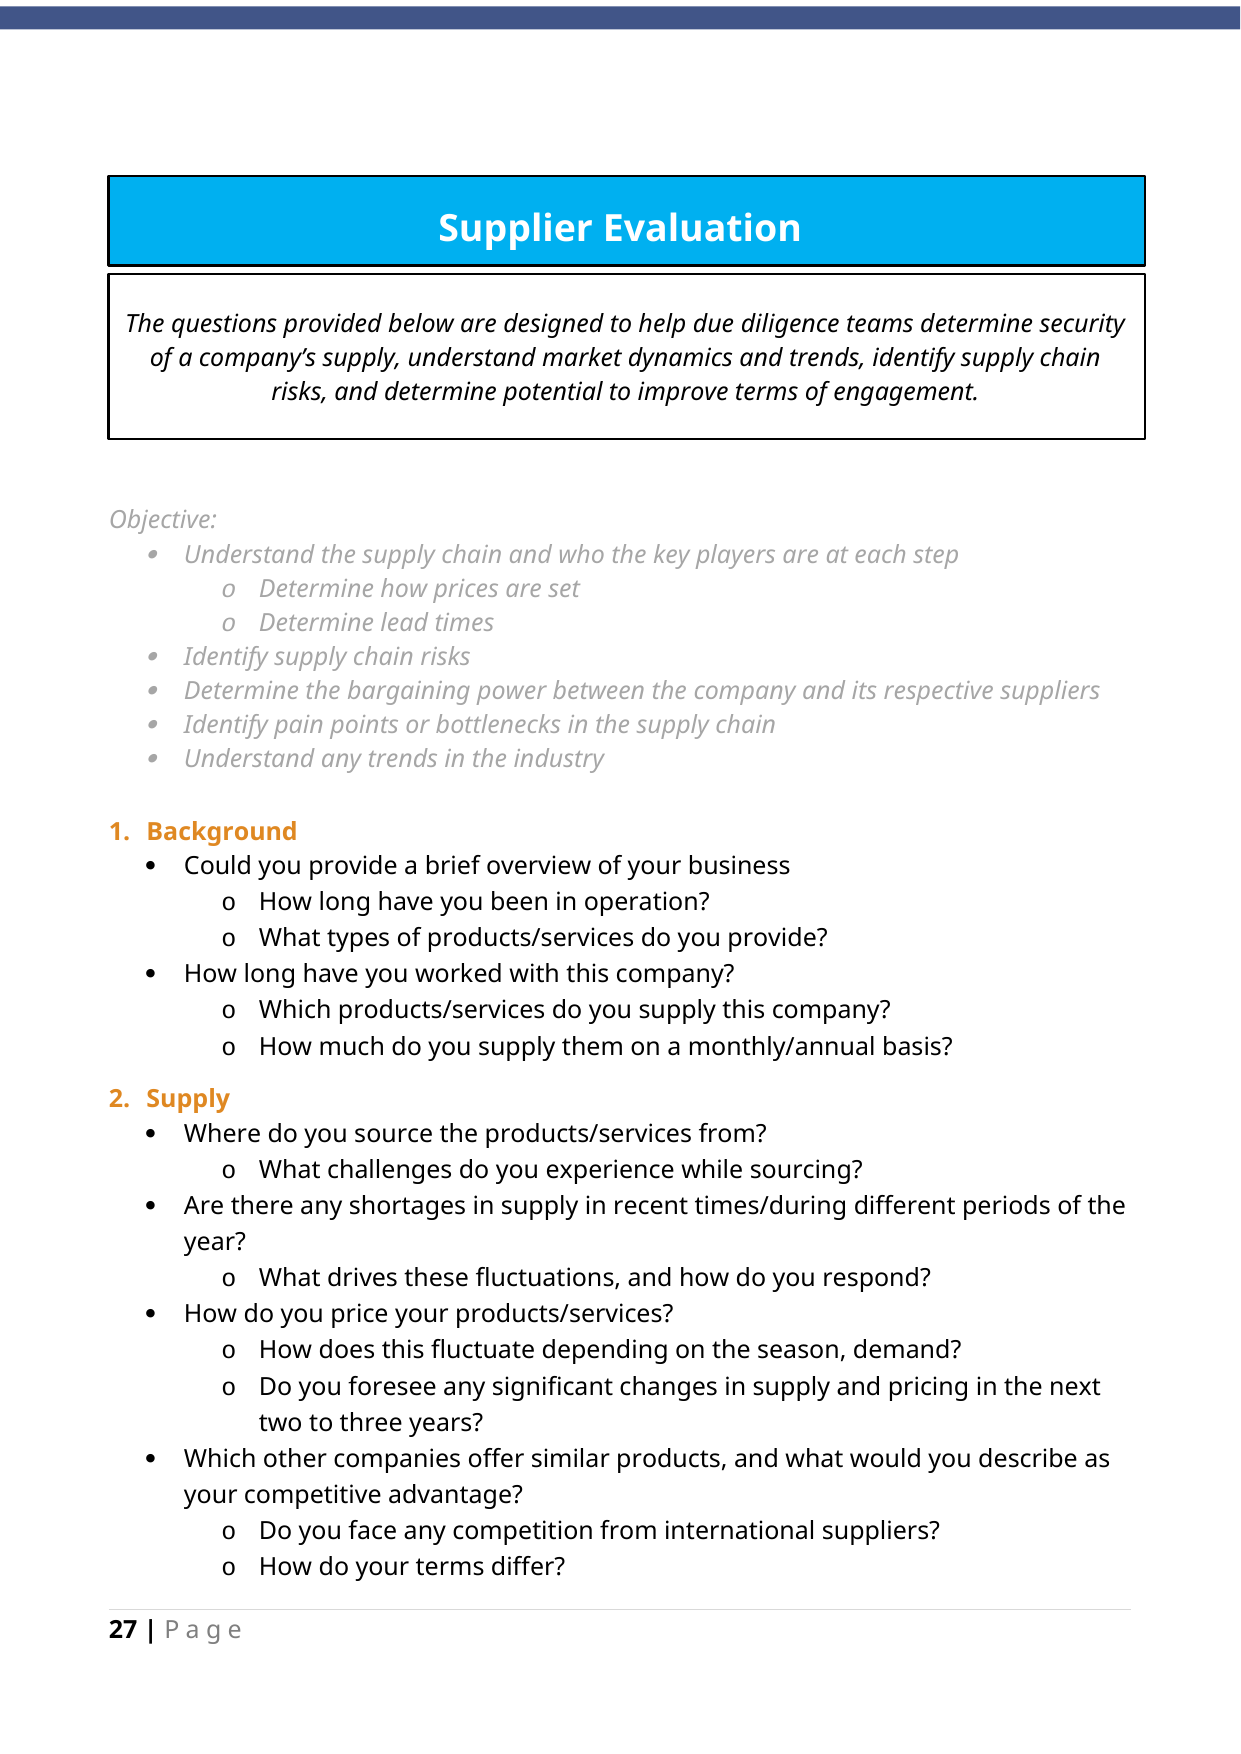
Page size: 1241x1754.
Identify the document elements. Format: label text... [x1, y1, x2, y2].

list How long have you worked with this company? [146, 956, 1131, 990]
list Where do you source the products/services from? [146, 1115, 1131, 1149]
list How long have you been in operation? [221, 883, 1131, 918]
list How do you price your products/services? [146, 1296, 1131, 1330]
list What types of products/services do you provide? [221, 920, 1131, 954]
list Which products/services do you supply this company? [221, 992, 1131, 1026]
list How much do you supply them on a monthly/annual basis? [221, 1028, 1131, 1062]
subtitle Supply [109, 1081, 1131, 1115]
list Understand the supply chain and who the key players are at each step [146, 536, 1131, 570]
list Are there any shortages in supply in recent times/during different periods of the year? [146, 1187, 1131, 1258]
list What drives these fluctuations, and how do you respond? [221, 1259, 1131, 1294]
text Objective: [109, 502, 1131, 536]
list Do you foresee any significant changes in supply and pricing in the next two to three years? [221, 1368, 1131, 1438]
list Do you face any competition from international suppliers? [221, 1512, 1131, 1547]
list Understand any trends in the industry [146, 741, 1131, 775]
list What challenges do you experience while sourcing? [221, 1151, 1131, 1186]
list Identify supply chain risks [146, 639, 1131, 673]
list Could you provide a brief overview of your business [146, 847, 1131, 881]
list Determine the bargaining power between the company and its respective suppliers [146, 673, 1131, 707]
list How does this fluctuate depending on the season, demand? [221, 1332, 1131, 1366]
subtitle Supplier Evaluation [109, 201, 1131, 252]
list How do your terms differ? [221, 1549, 1131, 1583]
list Identify pain points or bottlenecks in the supply chain [146, 707, 1131, 741]
list Determine lead times [221, 604, 1131, 639]
subtitle Background [109, 813, 1131, 847]
list Which other companies offer similar products, and what would you describe as your competitive advantage? [146, 1440, 1131, 1511]
list Determine how prices are set [221, 570, 1131, 604]
